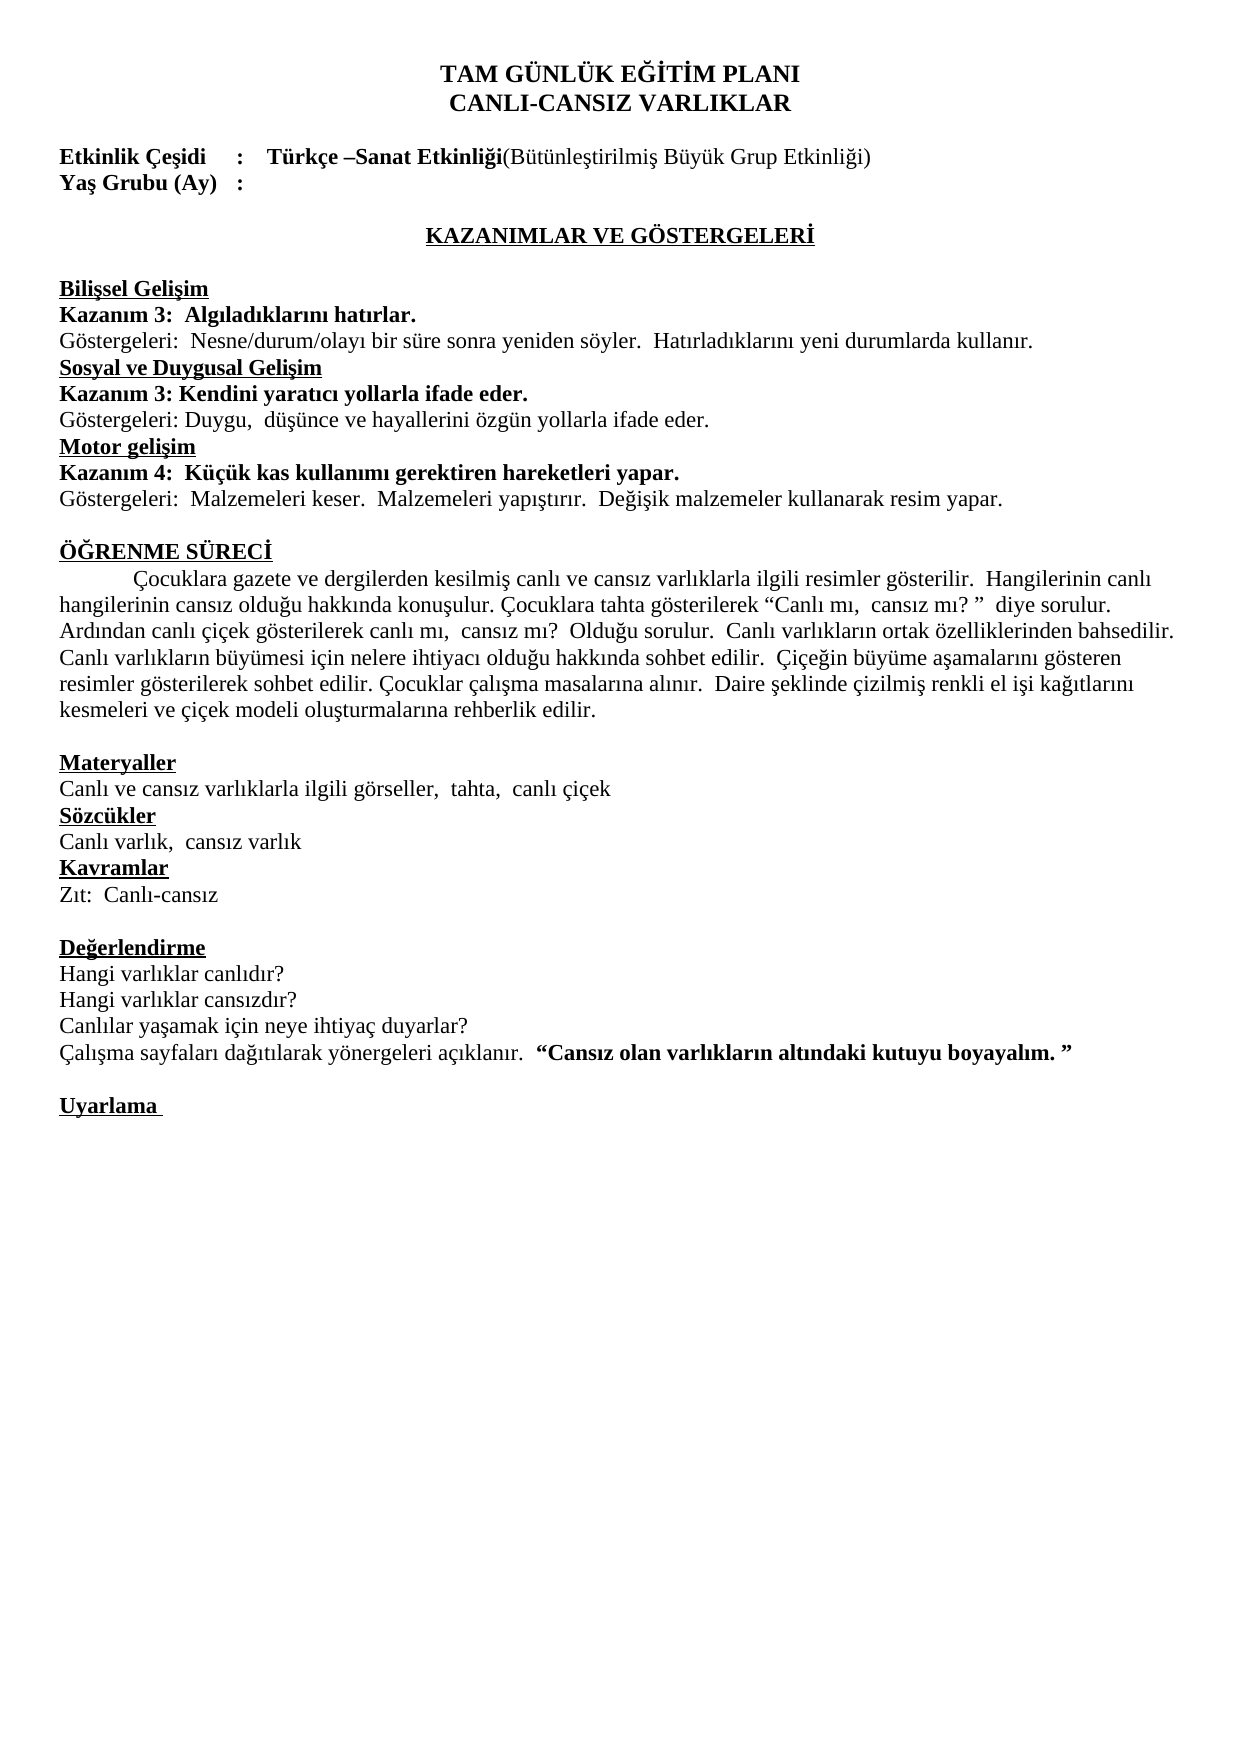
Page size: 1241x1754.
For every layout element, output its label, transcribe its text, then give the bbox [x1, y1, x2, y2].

text Göstergeleri: Nesne/durum/olayı bir süre sonra yeniden söyler. Hatırladıklarını yeni durumlarda kullanır. [59, 327, 1181, 354]
text Kazanım 4: Küçük kas kullanımı gerektiren hareketleri yapar. [59, 459, 1181, 486]
text Sözcükler [59, 802, 1181, 828]
text Canlı ve cansız varlıklarla ilgili görseller, tahta, canlı çiçek [59, 775, 1181, 802]
text Motor gelişim [59, 433, 1181, 459]
text Göstergeleri: Malzemeleri keser. Malzemeleri yapıştırır. Değişik malzemeler kullanarak resim yapar. [59, 486, 1181, 512]
text TAM GÜNLÜK EĞİTİM PLANI [59, 59, 1181, 88]
text Değerlendirme [59, 933, 1181, 960]
text Canlı varlık, cansız varlık [59, 828, 1181, 854]
text Zıt: Canlı-cansız [59, 881, 1181, 907]
text Sosyal ve Duygusal Gelişim [59, 354, 1181, 380]
text Kazanım 3: Kendini yaratıcı yollarla ifade eder. [59, 380, 1181, 406]
text ÖĞRENME SÜRECİ [59, 538, 1181, 564]
text Hangi varlıklar cansızdır? [59, 986, 1181, 1013]
text Yaş Grubu (Ay) : [59, 169, 1181, 196]
text Canlılar yaşamak için neye ihtiyaç duyarlar? [59, 1013, 1181, 1039]
text Kazanım 3: Algıladıklarını hatırlar. [59, 301, 1181, 327]
text Bilişsel Gelişim [59, 275, 1181, 301]
text Göstergeleri: Duygu, düşünce ve hayallerini özgün yollarla ifade eder. [59, 406, 1181, 433]
text Kavramlar [59, 854, 1181, 881]
text Çalışma sayfaları dağıtılarak yönergeleri açıklanır. “Cansız olan varlıkların altındaki kutuyu boyayalım. ” [59, 1039, 1181, 1065]
text Hangi varlıklar canlıdır? [59, 960, 1181, 986]
text Etkinlik Çeşidi : Türkçe –Sanat Etkinliği(Bütünleştirilmiş Büyük Grup Etkinliği) [59, 143, 1181, 169]
text CANLI-CANSIZ VARLIKLAR [59, 88, 1181, 117]
text Materyaller [59, 749, 1181, 775]
text Çocuklara gazete ve dergilerden kesilmiş canlı ve cansız varlıklarla ilgili resimler gösterilir. Hangilerinin canlı hangilerinin cansız olduğu hakkında konuşulur. Çocuklara tahta gösterilerek “Canlı mı, cansız mı? ” diye sorulur. Ardından canlı çiçek gösterilerek canlı mı, cansız mı? Olduğu sorulur. Canlı varlıkların ortak özelliklerinden bahsedilir. Canlı varlıkların büyümesi için nelere ihtiyacı olduğu hakkında sohbet edilir. Çiçeğin büyüme aşamalarını gösteren resimler gösterilerek sohbet edilir. Çocuklar çalışma masalarına alınır. Daire şeklinde çizilmiş renkli el işi kağıtlarını kesmeleri ve çiçek modeli oluşturmalarına rehberlik edilir. [59, 564, 1181, 723]
text Uyarlama [59, 1092, 1181, 1118]
text KAZANIMLAR VE GÖSTERGELERİ [59, 222, 1181, 248]
